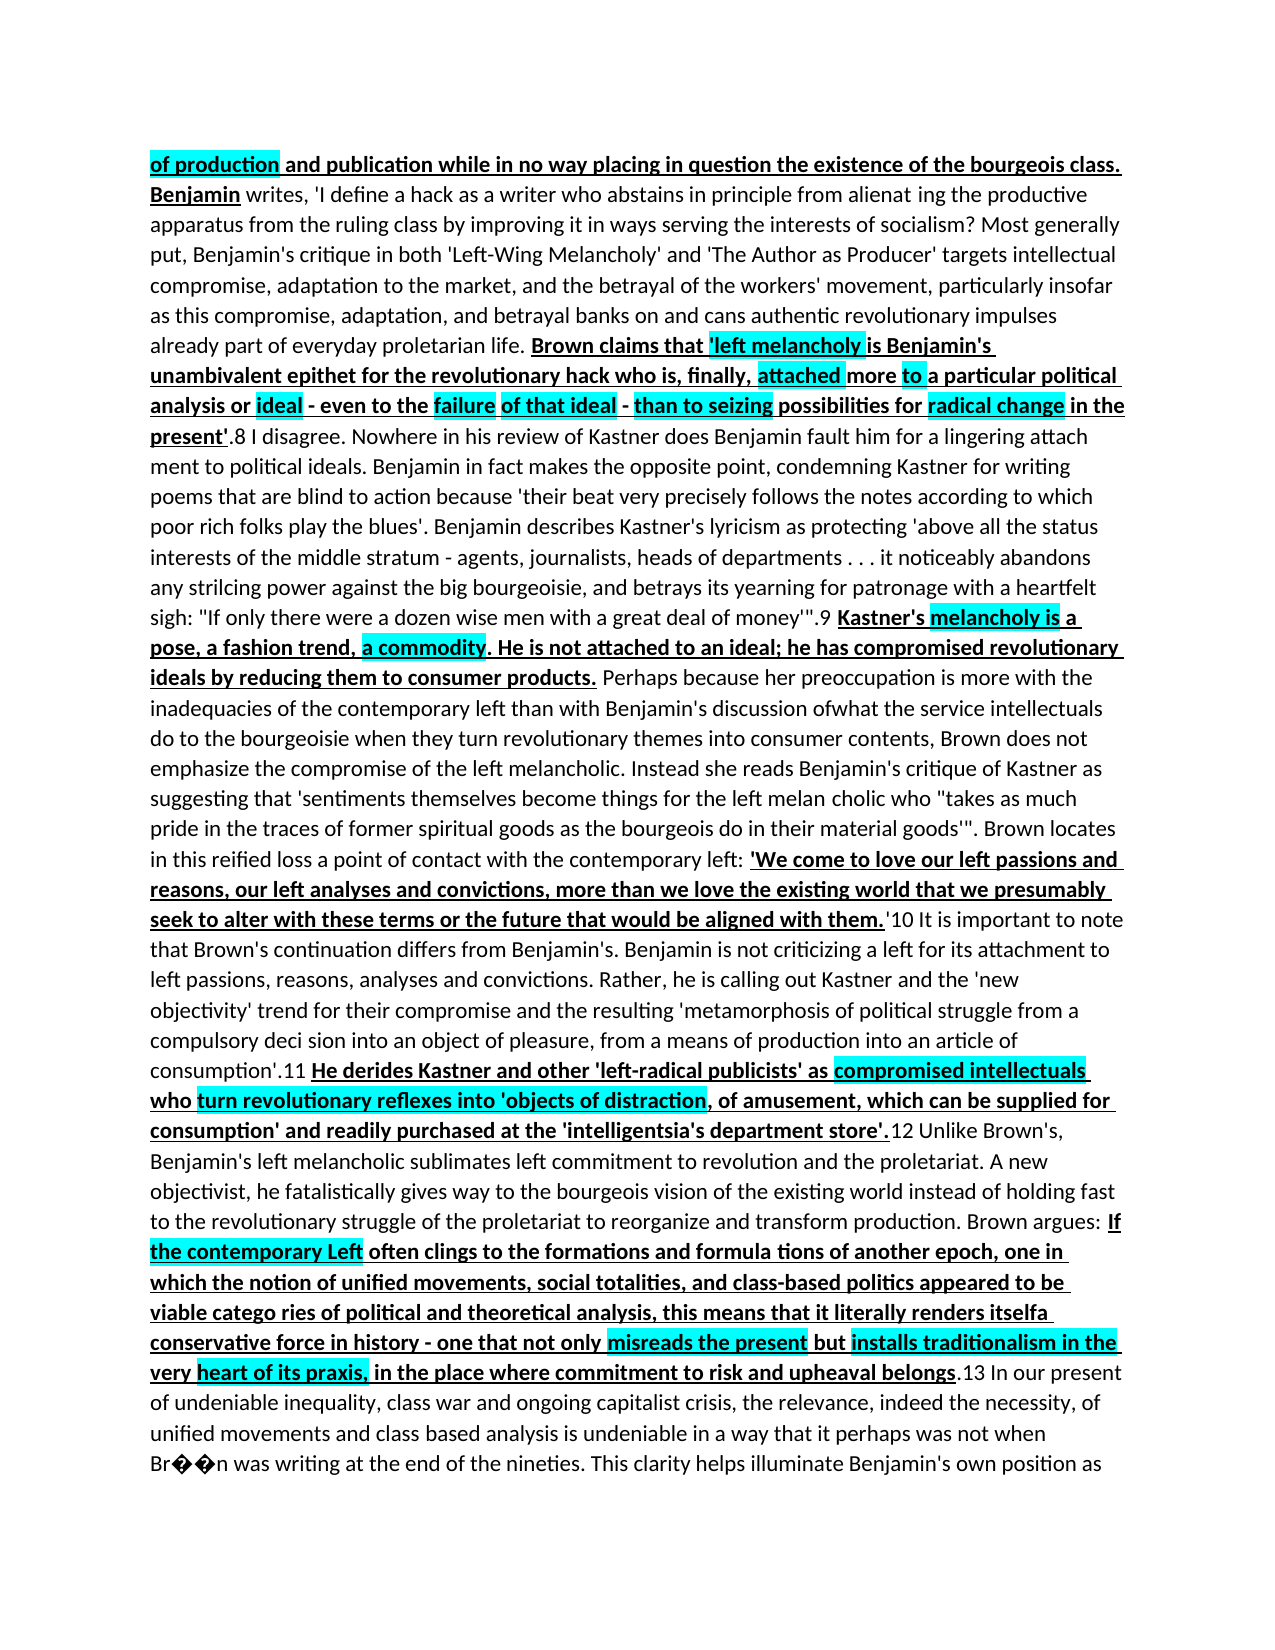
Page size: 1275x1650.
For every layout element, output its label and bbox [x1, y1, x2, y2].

text [150, 417, 1125, 1477]
text [150, 150, 1125, 416]
